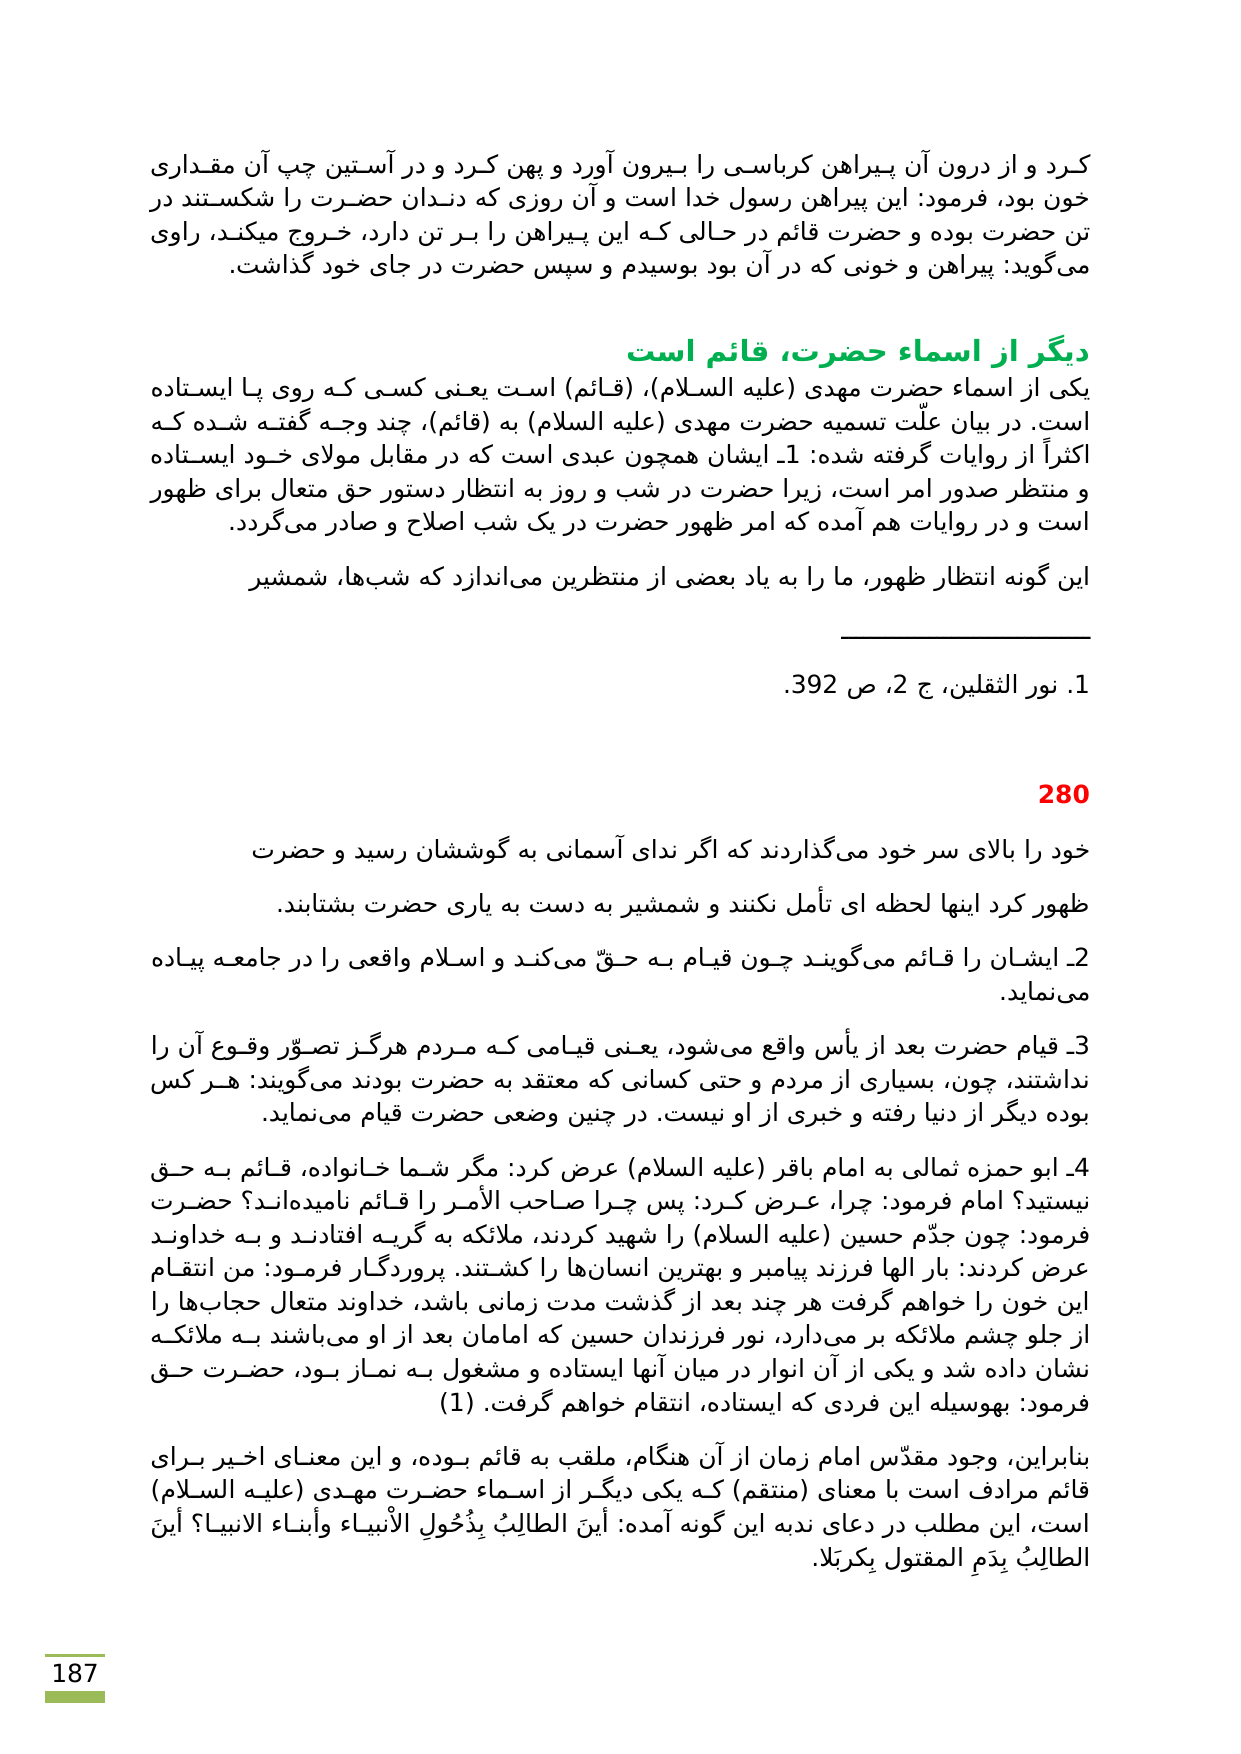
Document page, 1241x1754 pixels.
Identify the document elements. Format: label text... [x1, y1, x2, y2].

text 2ـ ایشان را قائم می‌گویند چون قیام به حقّ می‌کند و اسلام واقعی را در جامعه پیاده می‌نماید. [150, 944, 1090, 1006]
text ظهور کرد اینها لحظه ای تأمل نکنند و شمشیر به دست به یاری حضرت بشتابند. [150, 889, 1090, 918]
text 4ـ ابو حمزه ثمالی به امام باقر (علیه السلام) عرض کرد: مگر شما خانواده، قائم به حق نیستید؟ امام فرمود: چرا، عرض کرد: پس چرا صاحب الأمر را قائم نامیده‌اند؟ حضرت فرمود: چون جدّم حسین (علیه السلام) را شهید کردند، ملائکه به گریه افتادند و به خداوند عرض کردند: بار الها فرزند پیامبر و بهترین انسان‌ها را کشتند. پروردگار فرمود: من انتقام این خون را خواهم گرفت هر چند بعد از گذشت مدت زمانی باشد، خداوند متعال حجاب‌ها را از جلو چشم ملائکه بر می‌دارد، نور فرزندان حسین که امامان بعد از او می‌باشند به ملائکه نشان داده شد و یکی از آن انوار در میان آنها ایستاده و مشغول به نماز بود، حضرت حق فرمود: بهوسیله این فردی که ایستاده، انتقام خواهم گرفت. (1) [150, 1153, 1090, 1417]
text 1. نور الثقلین، ج 2، ص 392. [150, 670, 1090, 699]
text 3ـ قیام حضرت بعد از یأس واقع می‌شود، یعنی قیامی که مردم هرگز تصوّر وقوع آن را نداشتند، چون، بسیاری از مردم و حتی کسانی که معتقد به حضرت بودند می‌گویند: هر کس بوده دیگر از دنیا رفته و خبری از او نیست. در چنین وضعی حضرت قیام می‌نماید. [150, 1032, 1090, 1128]
text یکی از اسماء حضرت مهدی (علیه السلام)، (قائم) است یعنی کسی که روی پا ایستاده است. در بیان علّت تسمیه حضرت مهدی (علیه السلام) به (قائم)، چند وجه گفته شده که اکثراً از روایات گرفته شده: 1ـ ایشان همچون عبدی است که در مقابل مولای خود ایستاده و منتظر صدور امر است، زیرا حضرت در شب و روز به انتظار دستور حق متعال برای ظهور است و در روایات هم آمده که امر ظهور حضرت در یک شب اصلاح و صادر می‌گردد. [150, 373, 1090, 536]
text 280 [150, 781, 1090, 810]
subtitle دیگر از اسماء حضرت، قائم است [150, 334, 1090, 368]
text خود را بالای سر خود می‌گذاردند که اگر ندای آسمانی به گوششان رسید و حضرت [150, 835, 1090, 864]
text بنابراین، وجود مقدّس امام زمان از آن هنگام، ملقب به قائم بوده، و این معنای اخیر برای قائم مرادف است با معنای (منتقم) که یکی دیگر از اسماء حضرت مهدی (علیه السلام) است، این مطلب در دعای ندبه این گونه آمده: أینَ الطالِبُ بِذُحُولِ الاْنبیاء وأبناء الانبیا؟ أینَ الطالِبُ بِدَمِ المقتول بِکربَلا. [150, 1442, 1090, 1572]
text این گونه انتظار ظهور، ما را به یاد بعضی از منتظرین می‌اندازد که شب‌ها، شمشیر [150, 562, 1090, 591]
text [150, 150, 1090, 280]
text ــــــــــــــــــــــــــــــــــ [150, 616, 1090, 645]
